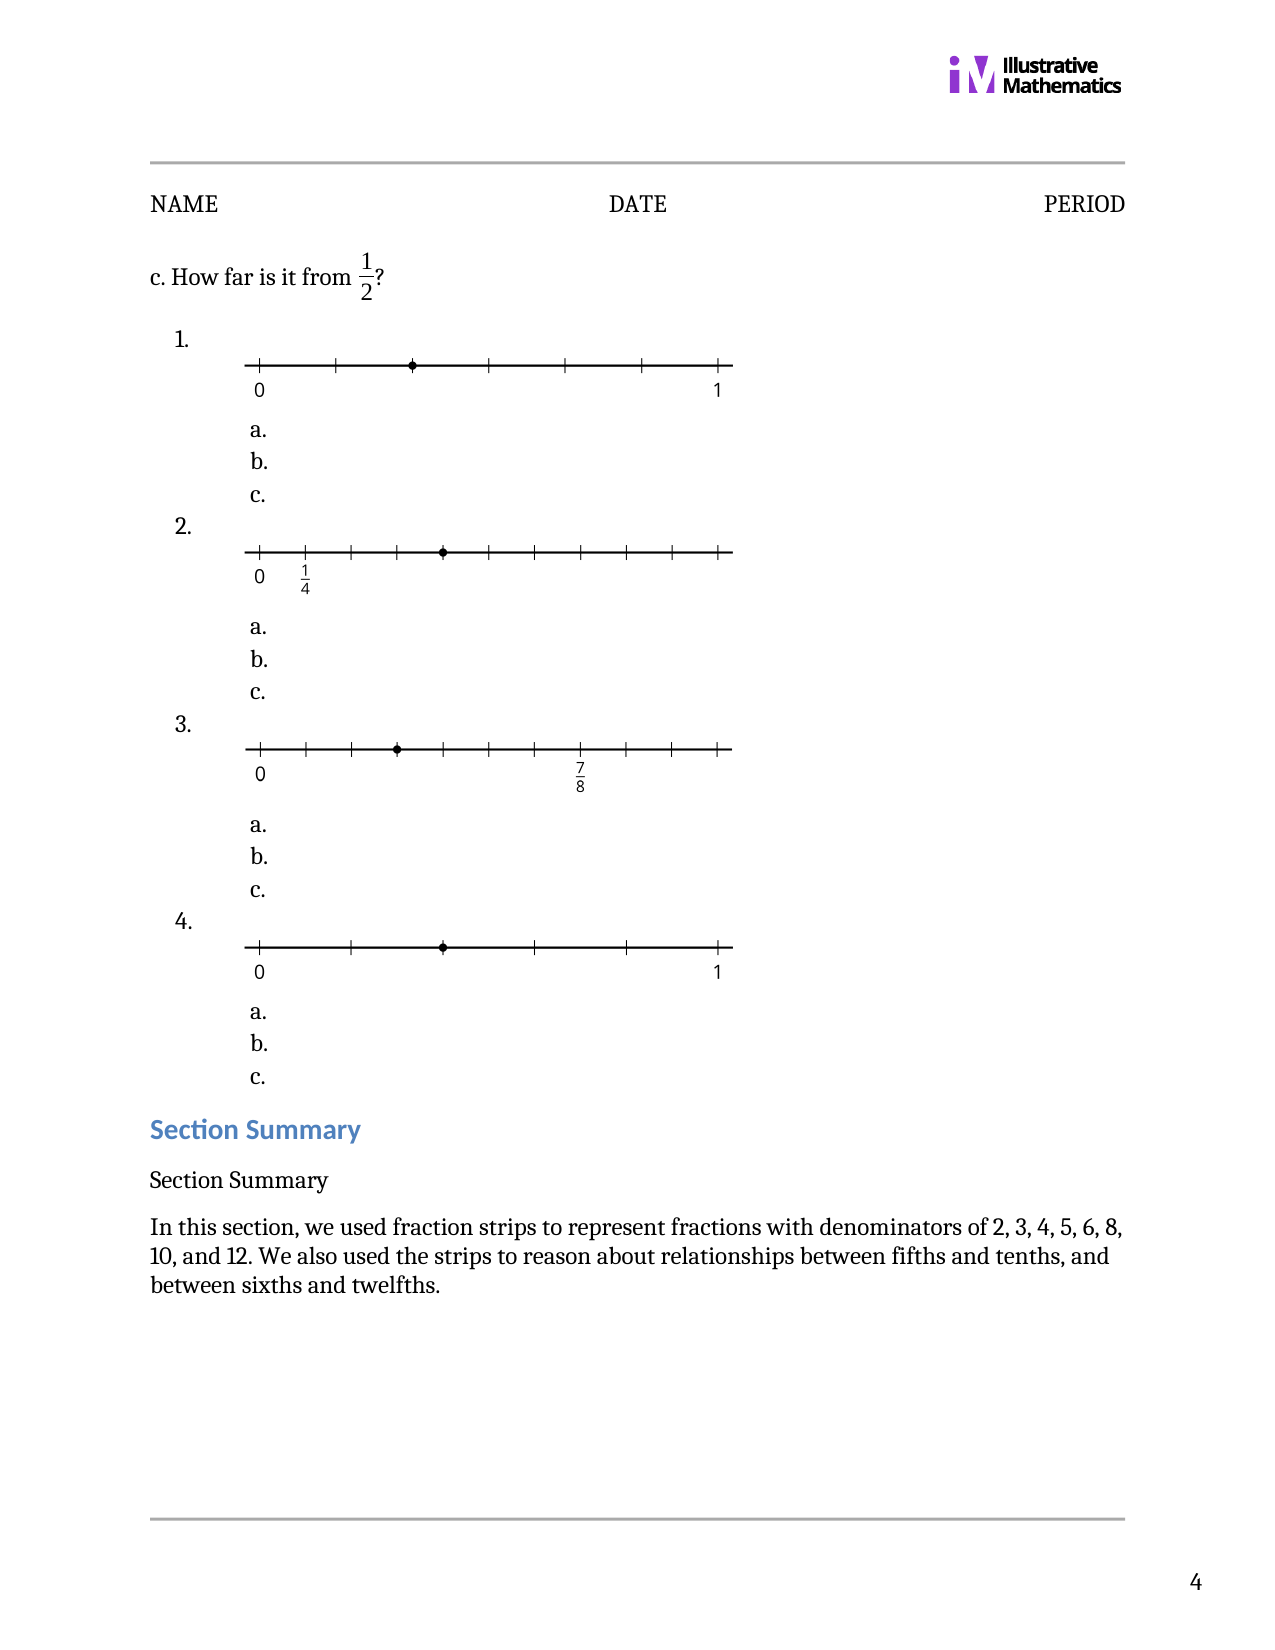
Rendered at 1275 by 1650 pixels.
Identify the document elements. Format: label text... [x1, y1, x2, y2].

text In this section, we used fraction strips to represent fractions with denominators of 2, 3, 4, 5, 6, 8, 10, and 12. We also used the strips to reason about relationships between fifths and tenths, and between sixths and twelfths. [150, 1213, 1125, 1299]
picture [949, 55, 1121, 93]
picture [243, 544, 734, 602]
picture [243, 742, 734, 800]
text c. How far is it from ? [150, 247, 1125, 306]
subtitle Section Summary [150, 1111, 1125, 1147]
picture [243, 939, 734, 987]
picture [243, 357, 734, 405]
text Section Summary [150, 1166, 1125, 1194]
